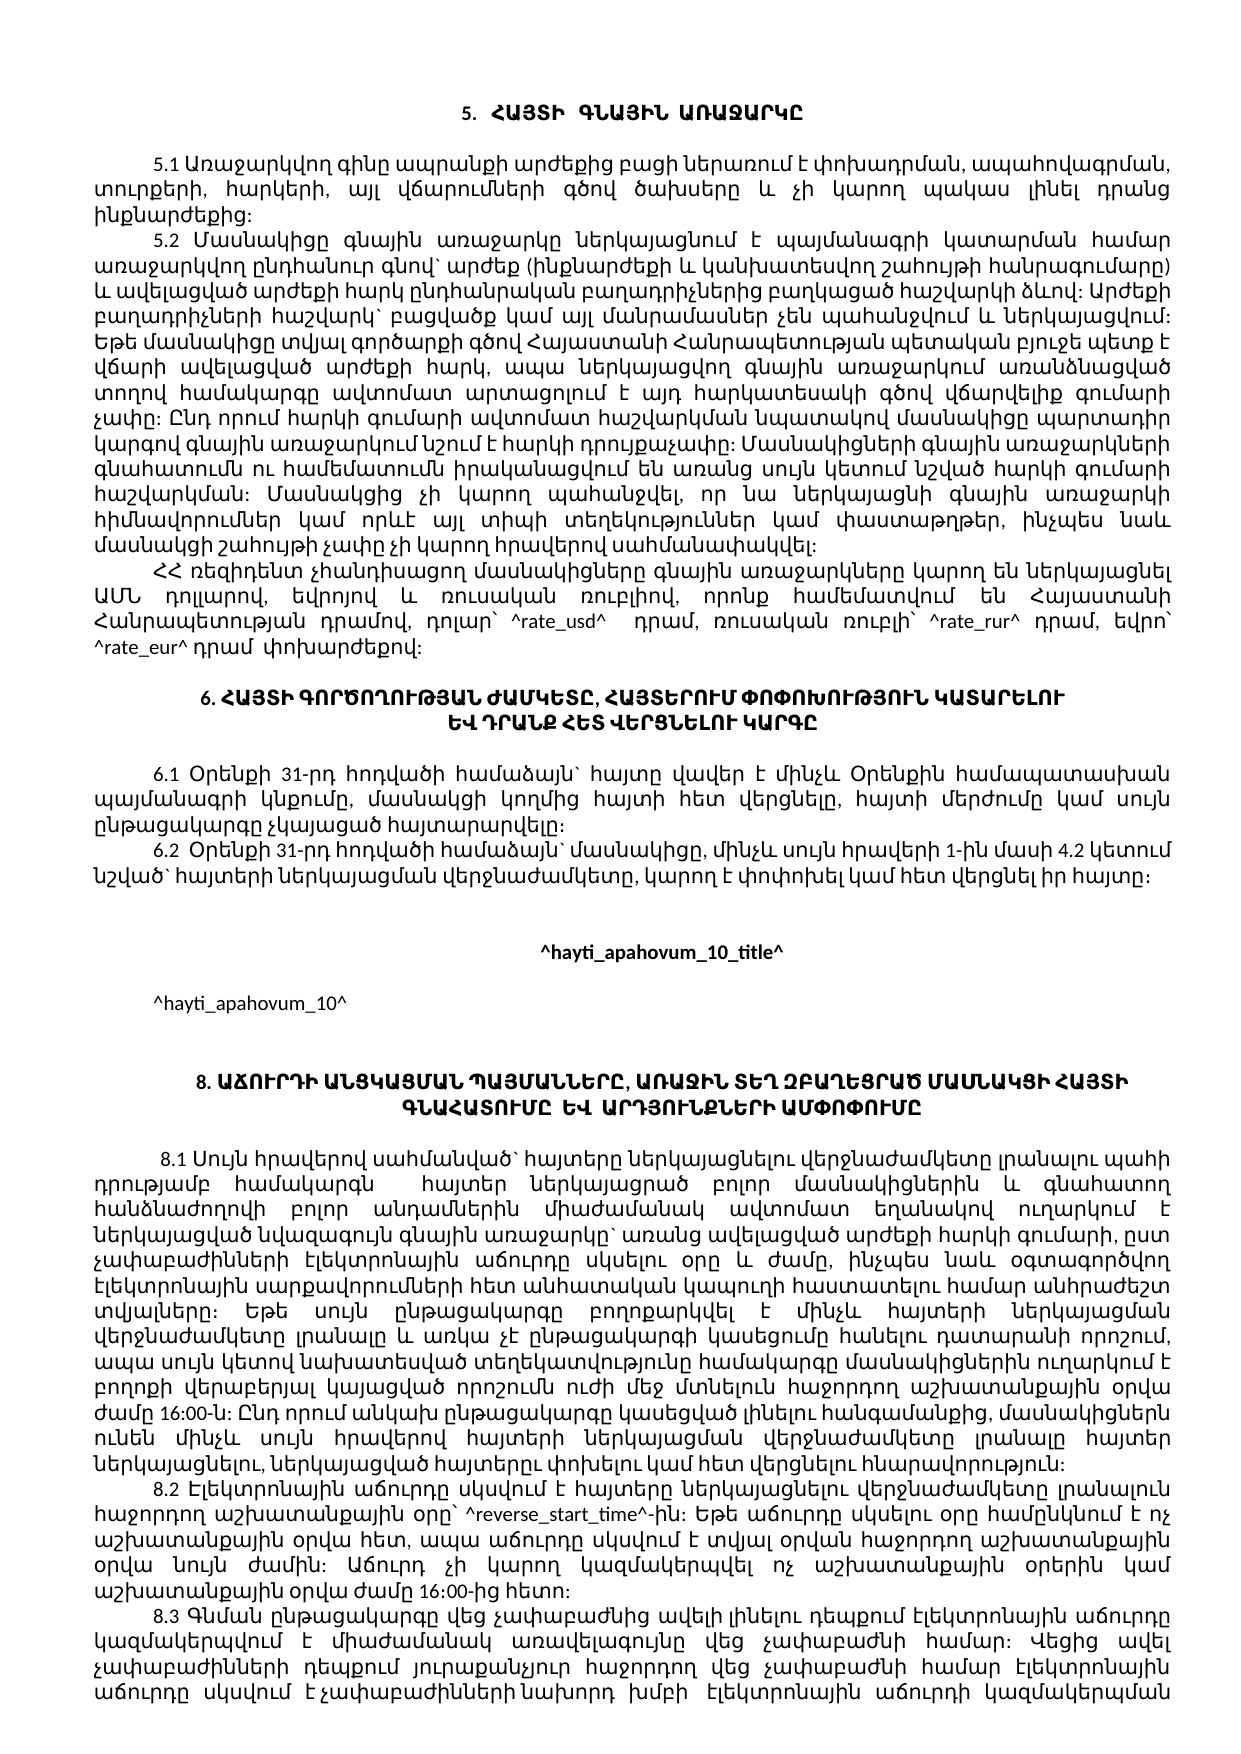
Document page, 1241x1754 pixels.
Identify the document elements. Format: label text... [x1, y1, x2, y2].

text ԳՆԱՀԱՏՈՒՄԸ ԵՎ ԱՐԴՅՈՒՆՔՆԵՐԻ ԱՄՓՈՓՈՒՄԸ [94, 1095, 1171, 1120]
text ^hayti_apahovum_10_title^ [94, 939, 1171, 964]
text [94, 1603, 1171, 1705]
text 5.2 Մասնակիցը գնային առաջարկը ներկայացնում է պայմանագրի կատարման համար առաջարկվող ընդհանուր գնով` արժեք (ինքնարժեքի և կանխատեսվող շահույթի հանրագումարը) և ավելացված արժեքի հարկ ընդհանրական բաղադրիչներից բաղկացած հաշվարկի ձևով: Արժեքի բաղադրիչների հաշվարկ` բացվածք կամ այլ մանրամասներ չեն պահանջվում և ներկայացվում: Եթե մասնակիցը տվյալ գործարքի գծով Հայաստանի Հանրապետության պետական բյուջե պետք է վճարի ավելացված արժեքի հարկ, ապա ներկայացվող գնային առաջարկում առանձնացված տողով համակարգը ավտոմատ արտացոլում է այդ հարկատեսակի գծով վճարվելիք գումարի չափը: Ընդ որում հարկի գումարի ավտոմատ հաշվարկման նպատակով մասնակիցը պարտադիր կարգով գնային առաջարկում նշում է հարկի դրույքաչափը: Մասնակիցների գնային առաջարկների գնահատումն ու համեմատումն իրականացվում են առանց սույն կետում նշված հարկի գումարի հաշվարկման: Մասնակցից չի կարող պահանջվել, որ նա ներկայացնի գնային առաջարկի հիմնավորումներ կամ որևէ այլ տիպի տեղեկություններ կամ փաստաթղթեր, ինչպես նաև մասնակցի շահույթի չափը չի կարող հրավերով սահմանափակվել: [94, 227, 1171, 558]
text ^hayti_apahovum_10^ [94, 990, 1171, 1015]
text 5. ՀԱՅՏԻ ԳՆԱՅԻՆ ԱՌԱՋԱՐԿԸ [94, 100, 1171, 126]
text 5.1 Առաջարկվող գինը ապրանքի արժեքից բացի ներառում է փոխադրման, ապահովագրման, տուրքերի, հարկերի, այլ վճարումների գծով ծախսերը և չի կարող պակաս լինել դրանց ինքնարժեքից: [94, 151, 1171, 227]
text ԵՎ ԴՐԱՆՔ ՀԵՏ ՎԵՐՑՆԵԼՈՒ ԿԱՐԳԸ [94, 710, 1171, 736]
text 6.2 Օրենքի 31-րդ հոդվածի համաձայն` մասնակիցը, մինչև սույն հրավերի 1-ին մասի 4.2 կետում նշված` հայտերի ներկայացման վերջնաժամկետը, կարող է փոփոխել կամ հետ վերցնել իր հայտը։ [94, 837, 1171, 888]
text 8.1 Սույն հրավերով սահմանված` հայտերը ներկայացնելու վերջնաժամկետը լրանալու պահի դրությամբ համակարգն հայտեր ներկայացրած բոլոր մասնակիցներին և գնահատող հանձնաժողովի բոլոր անդամներին միաժամանակ ավտոմատ եղանակով ուղարկում է ներկայացված նվազագույն գնային առաջարկը` առանց ավելացված արժեքի հարկի գումարի, ըստ չափաբաժինների էլեկտրոնային աճուրդը սկսելու օրը և ժամը, ինչպես նաև օգտագործվող էլեկտրոնային սարքավորումների հետ անհատական կապուղի հաստատելու համար անհրաժեշտ տվյալները։ Եթե սույն ընթացակարգը բողոքարկվել է մինչև հայտերի ներկայացման վերջնաժամկետը լրանալը և առկա չէ ընթացակարգի կասեցումը հանելու դատարանի որոշում, ապա սույն կետով նախատեսված տեղեկատվությունը համակարգը մասնակիցներին ուղարկում է բողոքի վերաբերյալ կայացված որոշումն ուժի մեջ մտնելուն հաջորդող աշխատանքային օրվա ժամը 16:00-ն: Ընդ որում անկախ ընթացակարգը կասեցված լինելու հանգամանքից, մասնակիցներն ունեն մինչև սույն հրավերով հայտերի ներկայացման վերջնաժամկետը լրանալը հայտեր ներկայացնելու, ներկայացված հայտերըւ փոխելու կամ հետ վերցնելու հնարավորություն: [94, 1146, 1171, 1476]
text 6. ՀԱՅՏԻ ԳՈՐԾՈՂՈՒԹՅԱՆ ԺԱՄԿԵՏԸ, ՀԱՅՏԵՐՈՒՄ ՓՈՓՈԽՈՒԹՅՈՒՆ ԿԱՏԱՐԵԼՈՒ [94, 685, 1171, 710]
text ՀՀ ռեզիդենտ չհանդիսացող մասնակիցները գնային առաջարկները կարող են ներկայացնել ԱՄՆ դոլլարով, եվրոյով և ռուսական ռուբլիով, որոնք համեմատվում են Հայաստանի Հանրապետության դրամով, դոլար՝ ^rate_usd^ դրամ, ռուսական ռուբլի՝ ^rate_rur^ դրամ, եվրո՝ ^rate_eur^ դրամ փոխարժեքով: [94, 558, 1171, 659]
text 8.2 Էլեկտրոնային աճուրդը սկսվում է հայտերը ներկայացնելու վերջնաժամկետը լրանալուն հաջորդող աշխատանքային օրը՝ ^reverse_start_time^-ին: Եթե աճուրդը սկսելու օրը համընկնում է ոչ աշխատանքային օրվա հետ, ապա աճուրդը սկսվում է տվյալ օրվան հաջորդող աշխատանքային օրվա նույն ժամին: Աճուրդ չի կարող կազմակերպվել ոչ աշխատանքային օրերին կամ աշխատանքային օրվա ժամը 16։00-ից հետո: [94, 1476, 1171, 1603]
text 8. ԱՃՈՒՐԴԻ ԱՆՑԿԱՑՄԱՆ ՊԱՅՄԱՆՆԵՐԸ, ԱՌԱՋԻՆ ՏԵՂ ԶԲԱՂԵՑՐԱԾ ՄԱՍՆԱԿՑԻ ՀԱՅՏԻ [94, 1069, 1171, 1095]
text 6.1 Օրենքի 31-րդ հոդվածի համաձայն` հայտը վավեր է մինչև Օրենքին համապատասխան պայմանագրի կնքումը, մասնակցի կողմից հայտի հետ վերցնելը, հայտի մերժումը կամ սույն ընթացակարգը չկայացած հայտարարվելը։ [94, 761, 1171, 837]
